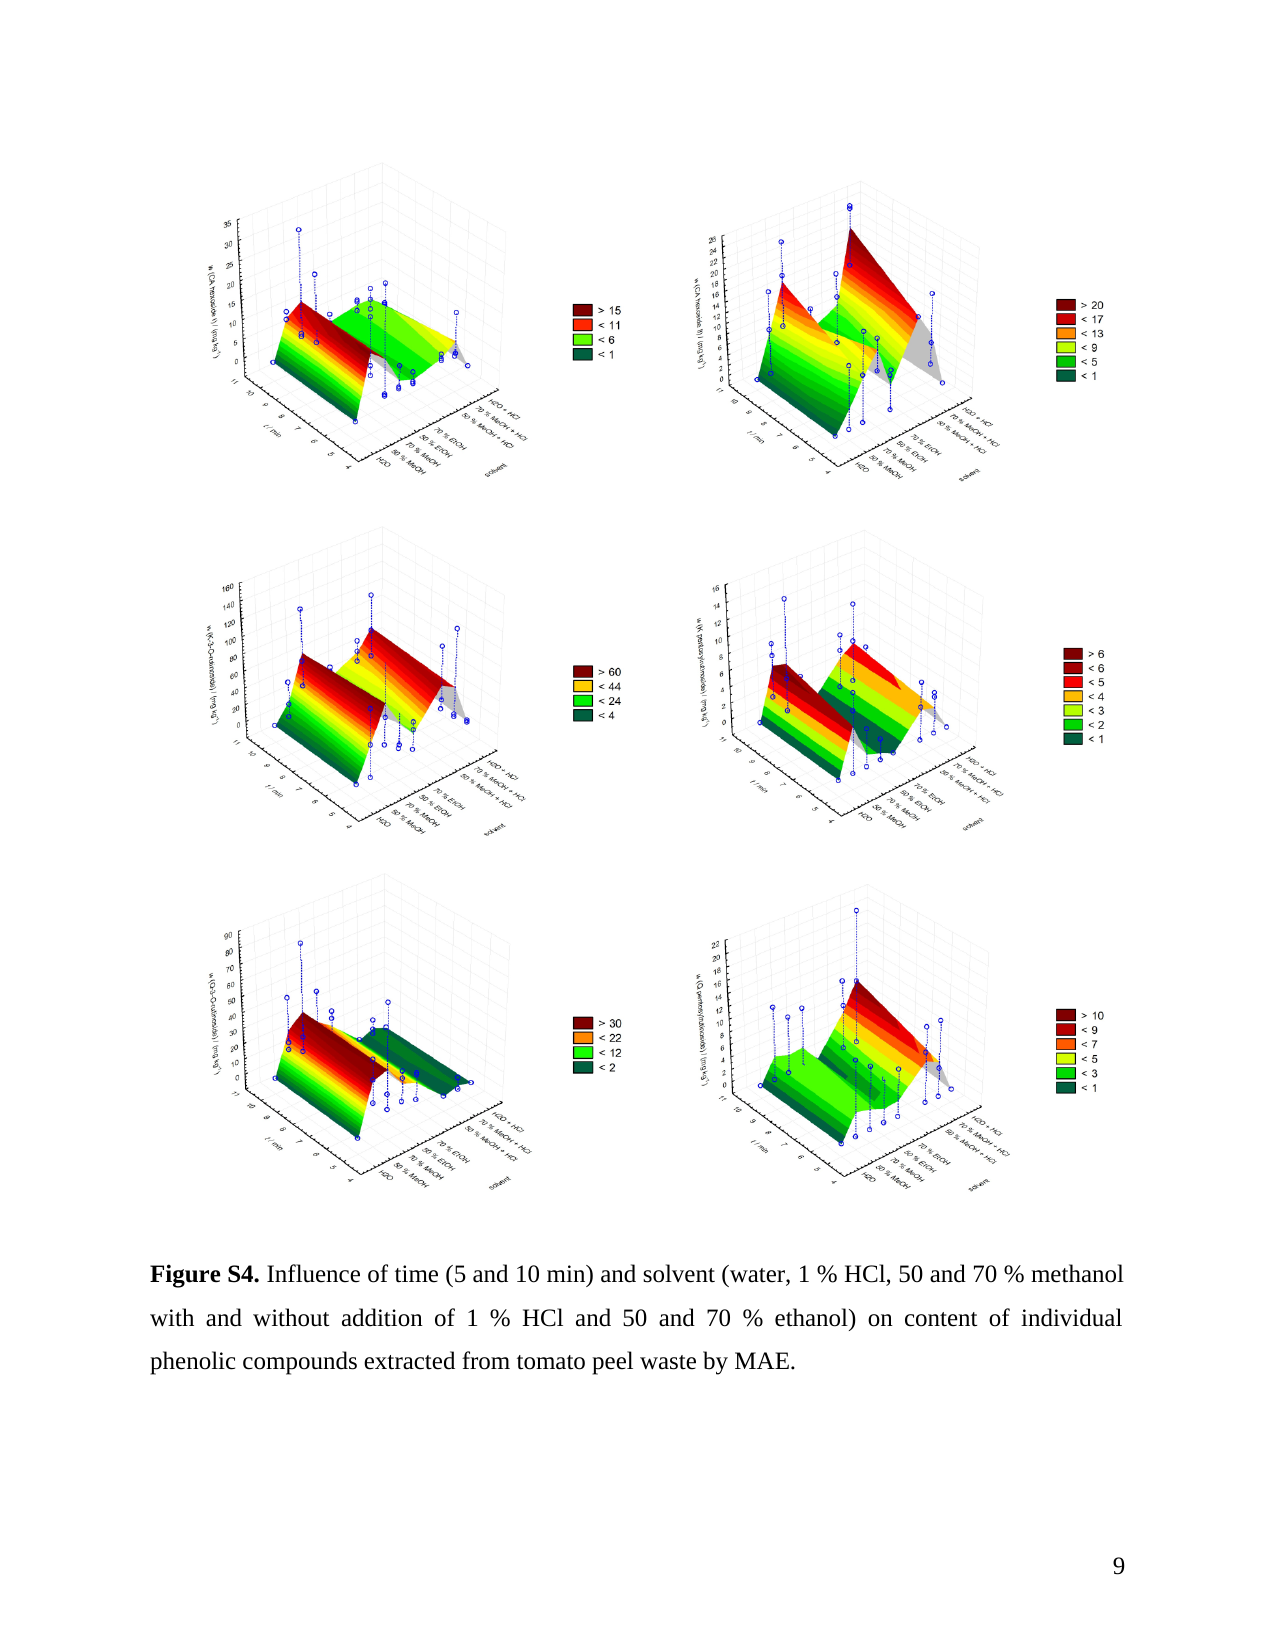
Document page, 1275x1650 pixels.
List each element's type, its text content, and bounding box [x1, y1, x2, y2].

picture [150, 513, 1115, 840]
picture [150, 150, 1114, 493]
text Figure S4. Influence of time (5 and 10 min) and solvent (water, 1 % HCl, 50 and 70 % methanol with and without addition of 1 % HCl and 50 and 70 % ethanol) on content of individual phenolic compounds extracted from tomato peel waste by MAE. [150, 1259, 1125, 1374]
picture [150, 860, 1115, 1196]
